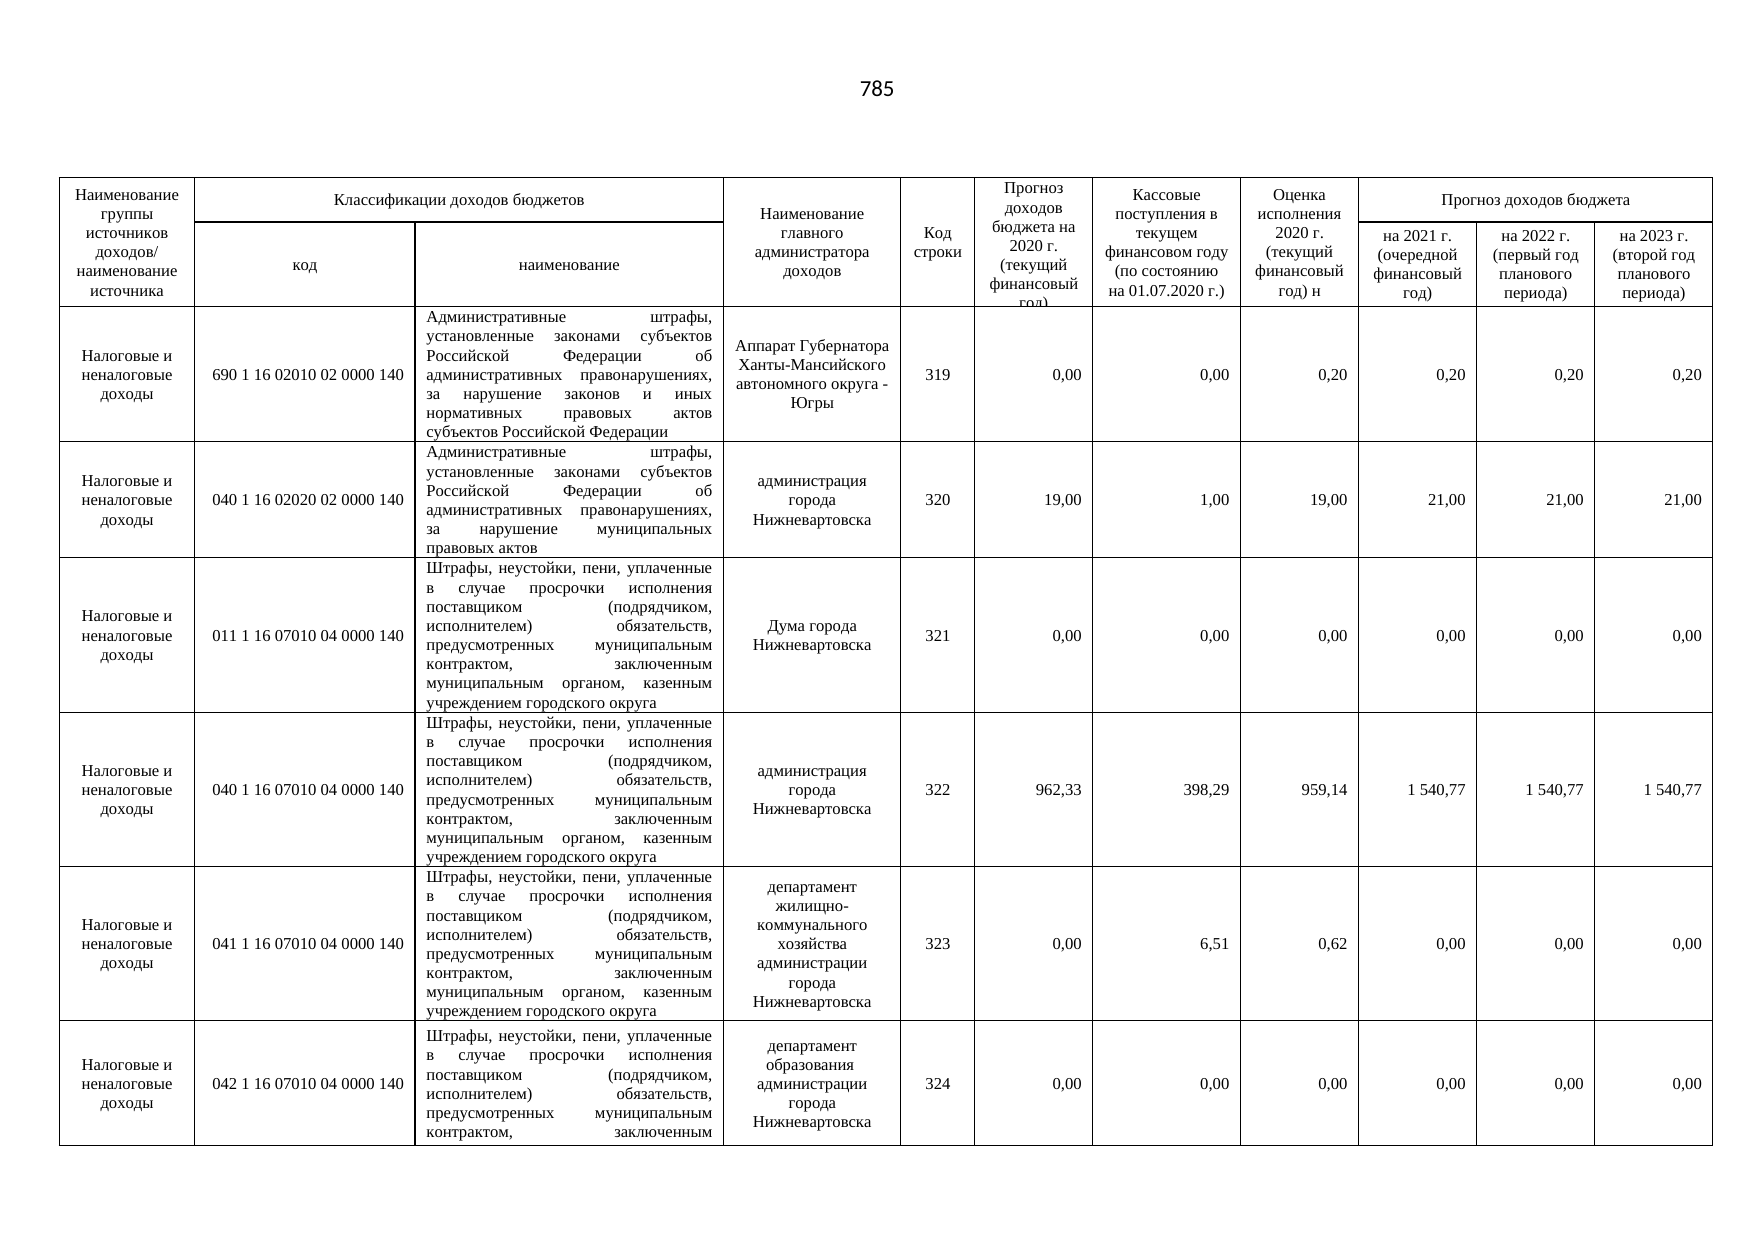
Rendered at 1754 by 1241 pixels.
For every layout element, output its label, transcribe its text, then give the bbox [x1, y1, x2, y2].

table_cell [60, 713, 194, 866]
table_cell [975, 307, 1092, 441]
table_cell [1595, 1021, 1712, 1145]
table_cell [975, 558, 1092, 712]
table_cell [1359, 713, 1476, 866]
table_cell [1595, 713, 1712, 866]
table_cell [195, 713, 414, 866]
table_cell на 2021 г. (очередной финансовый год) [1359, 223, 1476, 306]
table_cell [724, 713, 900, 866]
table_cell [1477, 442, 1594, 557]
table_header Прогноз доходов бюджета на 2020 г. (текущий финансовый год) [975, 178, 1092, 306]
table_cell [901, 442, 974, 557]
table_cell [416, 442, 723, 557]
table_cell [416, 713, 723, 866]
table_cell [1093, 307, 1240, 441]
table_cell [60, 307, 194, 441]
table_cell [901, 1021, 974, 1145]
table_header Оценка исполнения 2020 г. (текущий финансовый год) н [1241, 178, 1358, 306]
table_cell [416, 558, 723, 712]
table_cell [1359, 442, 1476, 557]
table_header Наименование главного администратора доходов [724, 178, 900, 306]
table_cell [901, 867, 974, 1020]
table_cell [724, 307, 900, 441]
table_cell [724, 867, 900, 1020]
table_cell на 2023 г. (второй год планового периода) [1595, 223, 1712, 306]
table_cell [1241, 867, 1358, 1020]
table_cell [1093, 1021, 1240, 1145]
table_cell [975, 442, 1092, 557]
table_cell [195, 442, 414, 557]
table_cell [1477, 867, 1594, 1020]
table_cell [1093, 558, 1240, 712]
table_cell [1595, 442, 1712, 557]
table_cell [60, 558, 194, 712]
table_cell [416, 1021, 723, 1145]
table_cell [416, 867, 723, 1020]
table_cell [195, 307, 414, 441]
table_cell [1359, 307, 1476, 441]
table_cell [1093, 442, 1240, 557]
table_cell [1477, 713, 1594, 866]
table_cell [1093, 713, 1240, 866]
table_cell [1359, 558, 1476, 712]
table_header Код строки [901, 178, 974, 306]
table_cell наименование [416, 223, 723, 306]
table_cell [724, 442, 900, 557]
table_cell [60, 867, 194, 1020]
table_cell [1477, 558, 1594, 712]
table_cell на 2022 г. (первый год планового периода) [1477, 223, 1594, 306]
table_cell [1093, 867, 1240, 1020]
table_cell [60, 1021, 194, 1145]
table_header Классификации доходов бюджетов [195, 178, 723, 221]
table_header Прогноз доходов бюджета [1359, 178, 1712, 221]
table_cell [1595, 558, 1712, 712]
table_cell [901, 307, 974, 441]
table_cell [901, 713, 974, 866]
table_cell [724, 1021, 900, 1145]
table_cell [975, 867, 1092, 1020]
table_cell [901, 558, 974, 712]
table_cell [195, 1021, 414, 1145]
table_cell код [195, 223, 414, 306]
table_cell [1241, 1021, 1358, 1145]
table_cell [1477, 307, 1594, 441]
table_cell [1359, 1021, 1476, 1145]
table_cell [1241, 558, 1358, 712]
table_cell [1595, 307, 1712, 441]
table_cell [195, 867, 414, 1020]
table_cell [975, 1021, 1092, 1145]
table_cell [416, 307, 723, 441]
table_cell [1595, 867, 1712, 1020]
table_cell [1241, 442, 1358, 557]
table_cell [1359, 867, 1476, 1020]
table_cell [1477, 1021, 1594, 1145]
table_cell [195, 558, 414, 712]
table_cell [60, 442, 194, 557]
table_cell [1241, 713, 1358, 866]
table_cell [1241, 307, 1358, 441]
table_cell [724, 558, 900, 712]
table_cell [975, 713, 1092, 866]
table_header Наименование группы источников доходов/ наименование источника [60, 178, 194, 306]
table_header Кассовые поступления в текущем финансовом году (по состоянию на 01.07.2020 г.) [1093, 178, 1240, 306]
